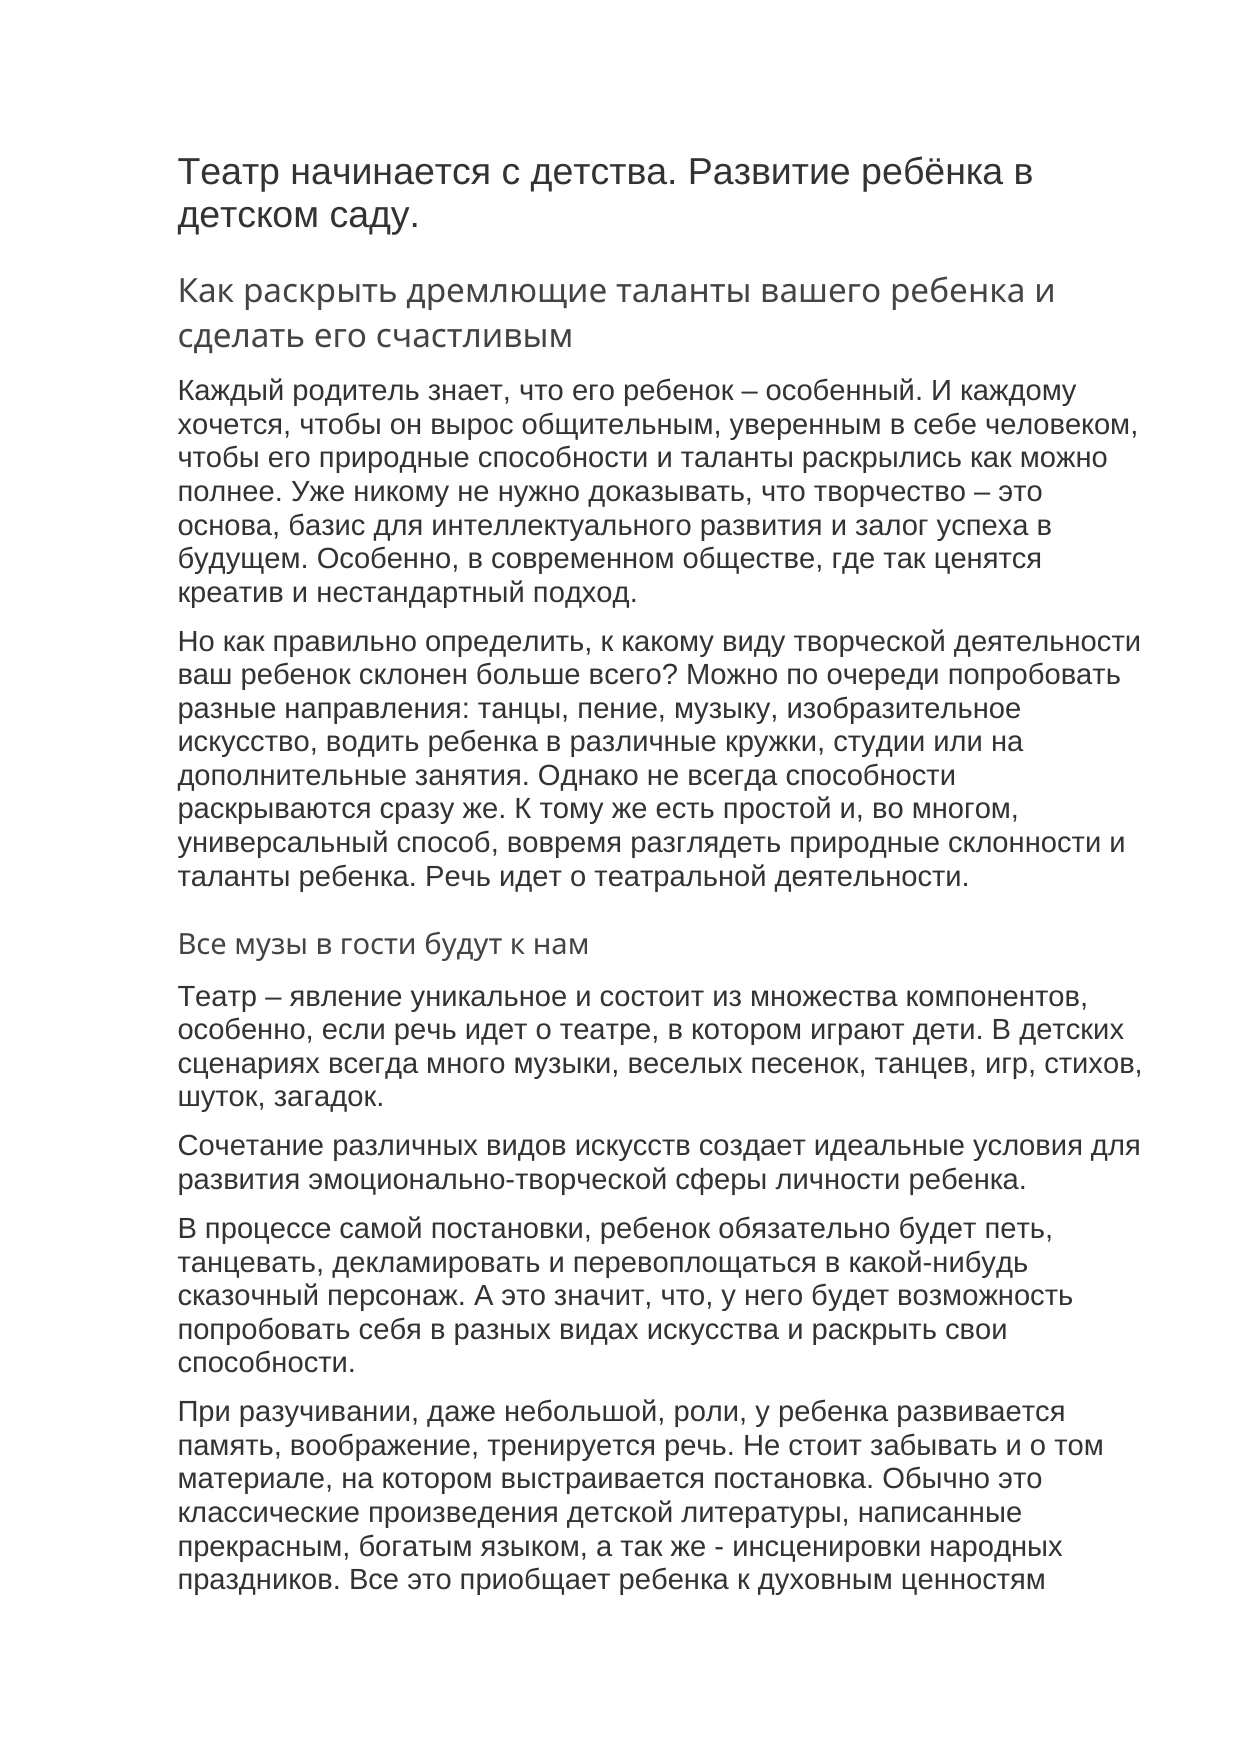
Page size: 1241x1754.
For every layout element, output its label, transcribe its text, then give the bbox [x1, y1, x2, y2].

text Каждый родитель знает, что его ребенок – особенный. И каждому хочется, чтобы он вырос общительным, уверенным в себе человеком, чтобы его природные способности и таланты раскрылись как можно полнее. Уже никому не нужно доказывать, что творчество – это основа, базис для интеллектуального развития и залог успеха в будущем. Особенно, в современном обществе, где так ценятся креатив и нестандартный подход. [177, 373, 1152, 608]
text Сочетание различных видов искусств создает идеальные условия для развития эмоционально-творческой сферы личности ребенка. [177, 1128, 1152, 1196]
text Театр начинается с детства. Развитие ребёнка в детском саду. [177, 149, 1152, 236]
text Как раскрыть дремлющие таланты вашего ребенка и сделать его счастливым [177, 267, 1152, 358]
text Театр – явление уникальное и состоит из множества компонентов, особенно, если речь идет о театре, в котором играют дети. В детских сценариях всегда много музыки, веселых песенок, танцев, игр, стихов, шуток, загадок. [177, 979, 1152, 1113]
text В процессе самой постановки, ребенок обязательно будет петь, танцевать, декламировать и перевоплощаться в какой-нибудь сказочный персонаж. А это значит, что, у него будет возможность попробовать себя в разных видах искусства и раскрыть свои способности. [177, 1211, 1152, 1379]
text Но как правильно определить, к какому виду творческой деятельности ваш ребенок склонен больше всего? Можно по очереди попробовать разные направления: танцы, пение, музыку, изобразительное искусство, водить ребенка в различные кружки, студии или на дополнительные занятия. Однако не всегда способности раскрываются сразу же. К тому же есть простой и, во многом, универсальный способ, вовремя разглядеть природные склонности и таланты ребенка. Речь идет о театральной деятельности. [177, 624, 1152, 892]
text Все музы в гости будут к нам [177, 923, 1152, 963]
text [177, 1394, 1152, 1596]
